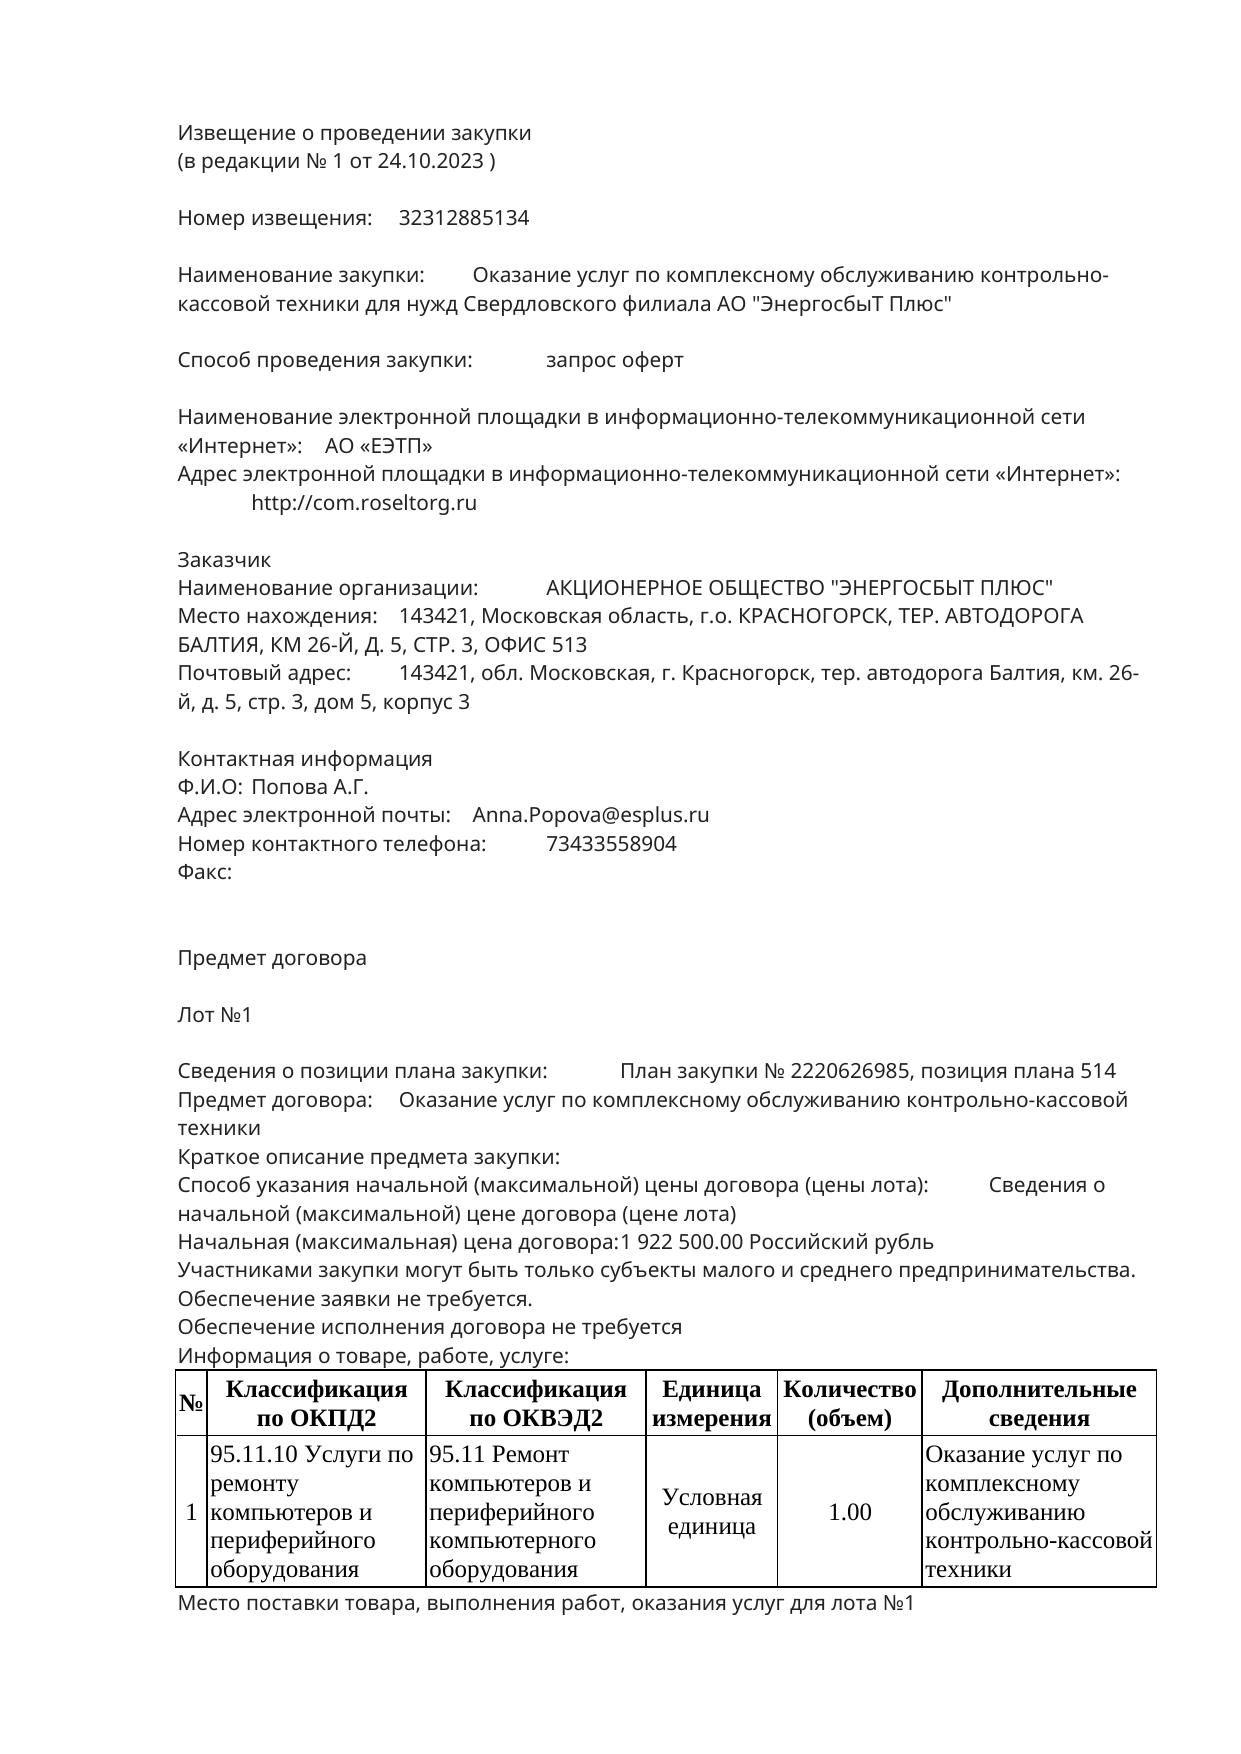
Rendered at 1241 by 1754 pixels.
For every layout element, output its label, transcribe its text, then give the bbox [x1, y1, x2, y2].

table_header Единица измерения [647, 1371, 777, 1435]
text Почтовый адрес: 143421, обл. Московская, г. Красногорск, тер. автодорога Балтия, км. 26-й, д. 5, стр. 3, дом 5, корпус 3 [177, 658, 1152, 715]
text Краткое описание предмета закупки: [177, 1142, 1152, 1170]
text Обеспечение заявки не требуется. [177, 1284, 1152, 1312]
table_header Количество (объем) [778, 1371, 921, 1435]
text Сведения о позиции плана закупки: План закупки № 2220626985, позиция плана 514 [177, 1057, 1152, 1085]
text Факс: [177, 857, 1152, 886]
text Информация о товаре, работе, услуге: [177, 1341, 1152, 1369]
text Способ проведения закупки: запрос оферт [177, 346, 1152, 374]
text Наименование закупки: Оказание услуг по комплексному обслуживанию контрольно-кассовой техники для нужд Свердловского филиала АО "ЭнергосбыТ Плюс" [177, 260, 1152, 317]
text Способ указания начальной (максимальной) цены договора (цены лота): Сведения о начальной (максимальной) цене договора (цене лота) [177, 1170, 1152, 1227]
text Номер контактного телефона: 73433558904 [177, 829, 1152, 857]
text Лот №1 [177, 1000, 1152, 1028]
text Предмет договора [177, 943, 1152, 971]
table_header № [176, 1371, 206, 1435]
table_header Классификация по ОКПД2 [208, 1371, 425, 1435]
text Контактная информация [177, 744, 1152, 772]
table_cell Оказание услуг по комплексному обслуживанию контрольно-кассовой техники [923, 1436, 1156, 1586]
text Заказчик [177, 545, 1152, 573]
text Адрес электронной площадки в информационно-телекоммуникационной сети «Интернет»: http://com.roseltorg.ru [177, 459, 1152, 516]
table_header Дополнительные сведения [923, 1371, 1156, 1435]
text Участниками закупки могут быть только субъекты малого и среднего предпринимательства. [177, 1256, 1152, 1284]
text (в редакции № 1 от 24.10.2023 ) [177, 147, 1152, 175]
text Извещение о проведении закупки [177, 118, 1152, 147]
text Наименование электронной площадки в информационно-телекоммуникационной сети «Интернет»: АО «ЕЭТП» [177, 402, 1152, 459]
text Наименование организации: АКЦИОНЕРНОЕ ОБЩЕСТВО "ЭНЕРГОСБЫТ ПЛЮС" [177, 573, 1152, 602]
text Место поставки товара, выполнения работ, оказания услуг для лота №1 [177, 1588, 1152, 1616]
table_header Классификация по ОКВЭД2 [427, 1371, 645, 1435]
table_cell 95.11 Ремонт компьютеров и периферийного компьютерного оборудования [427, 1436, 645, 1586]
table_cell 1 [176, 1436, 206, 1586]
text Начальная (максимальная) цена договора: 1 922 500.00 Российский рубль [177, 1227, 1152, 1256]
text Адрес электронной почты: Anna.Popova@esplus.ru [177, 801, 1152, 829]
table_cell 1.00 [778, 1436, 921, 1586]
text Предмет договора: Оказание услуг по комплексному обслуживанию контрольно-кассовой техники [177, 1085, 1152, 1142]
table_cell 95.11.10 Услуги по ремонту компьютеров и периферийного оборудования [208, 1436, 425, 1586]
table_cell Условная единица [647, 1436, 777, 1586]
text Номер извещения: 32312885134 [177, 203, 1152, 232]
text Обеспечение исполнения договора не требуется [177, 1312, 1152, 1341]
text Место нахождения: 143421, Московская область, г.о. КРАСНОГОРСК, ТЕР. АВТОДОРОГА БАЛТИЯ, КМ 26-Й, Д. 5, СТР. 3, ОФИС 513 [177, 602, 1152, 658]
text Ф.И.О: Попова А.Г. [177, 772, 1152, 801]
